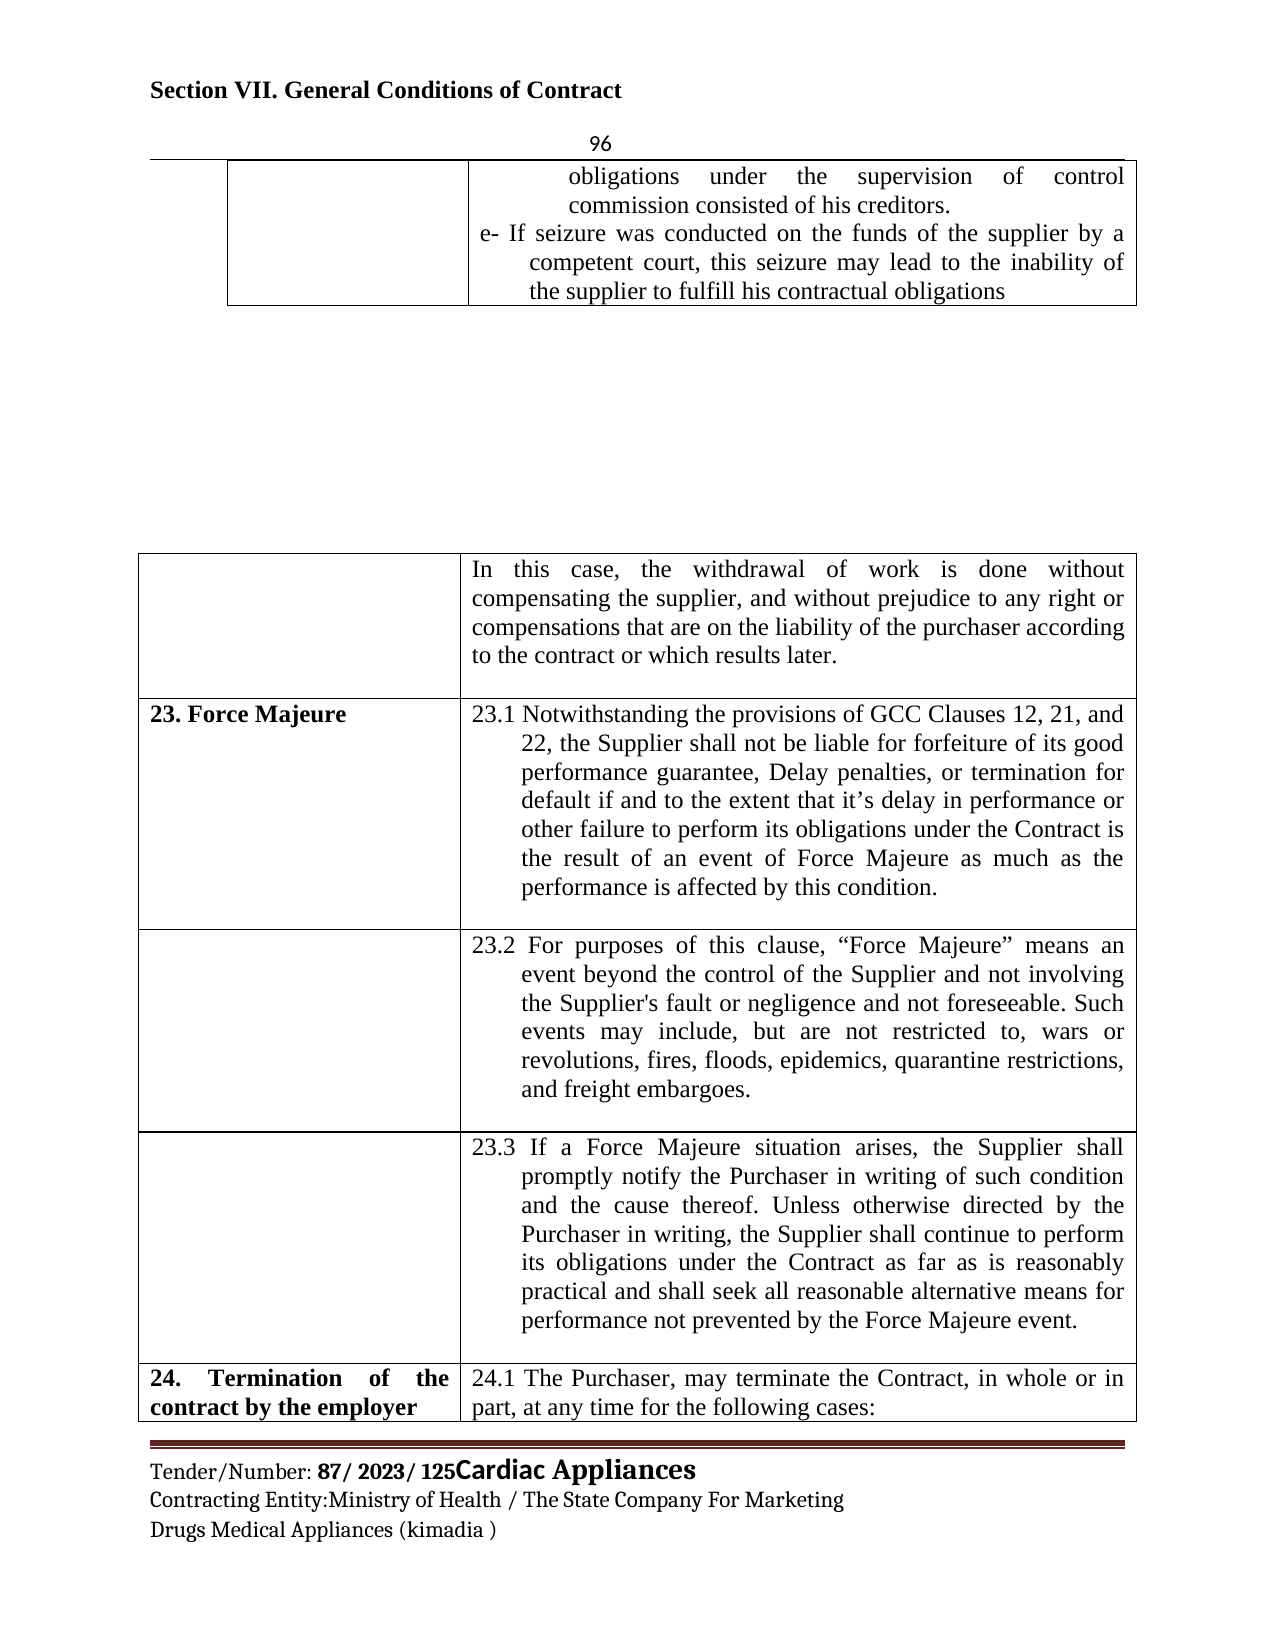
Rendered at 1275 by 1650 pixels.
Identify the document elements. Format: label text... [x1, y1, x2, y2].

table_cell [469, 161, 1136, 305]
table_cell 23.2 For purposes of this clause, “Force Majeure” means an event beyond the control of the Supplier and not involving the Supplier's fault or negligence and not foreseeable. Such events may include, but are not restricted to, wars or revolutions, fires, floods, epidemics, quarantine restrictions, and freight embargoes. [461, 930, 1136, 1131]
table_cell 23.3 If a Force Majeure situation arises, the Supplier shall promptly notify the Purchaser in writing of such condition and the cause thereof. Unless otherwise directed by the Purchaser in writing, the Supplier shall continue to perform its obligations under the Contract as far as is reasonably practical and shall seek all reasonable alternative means for performance not prevented by the Force Majeure event. [461, 1133, 1136, 1362]
table_header [139, 554, 460, 698]
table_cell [139, 1364, 460, 1421]
table_cell [139, 1133, 460, 1362]
table_header In this case, the withdrawal of work is done without compensating the supplier, and without prejudice to any right or compensations that are on the liability of the purchaser according to the contract or which results later. [461, 554, 1136, 698]
table_cell 23. Force Majeure [139, 699, 460, 929]
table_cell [461, 1364, 1136, 1421]
table_cell 23.1 Notwithstanding the provisions of GCC Clauses 12, 21, and 22, the Supplier shall not be liable for forfeiture of its good performance guarantee, Delay penalties, or termination for default if and to the extent that it’s delay in performance or other failure to perform its obligations under the Contract is the result of an event of Force Majeure as much as the performance is affected by this condition. [461, 699, 1136, 929]
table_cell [228, 161, 468, 305]
table_cell [139, 930, 460, 1131]
